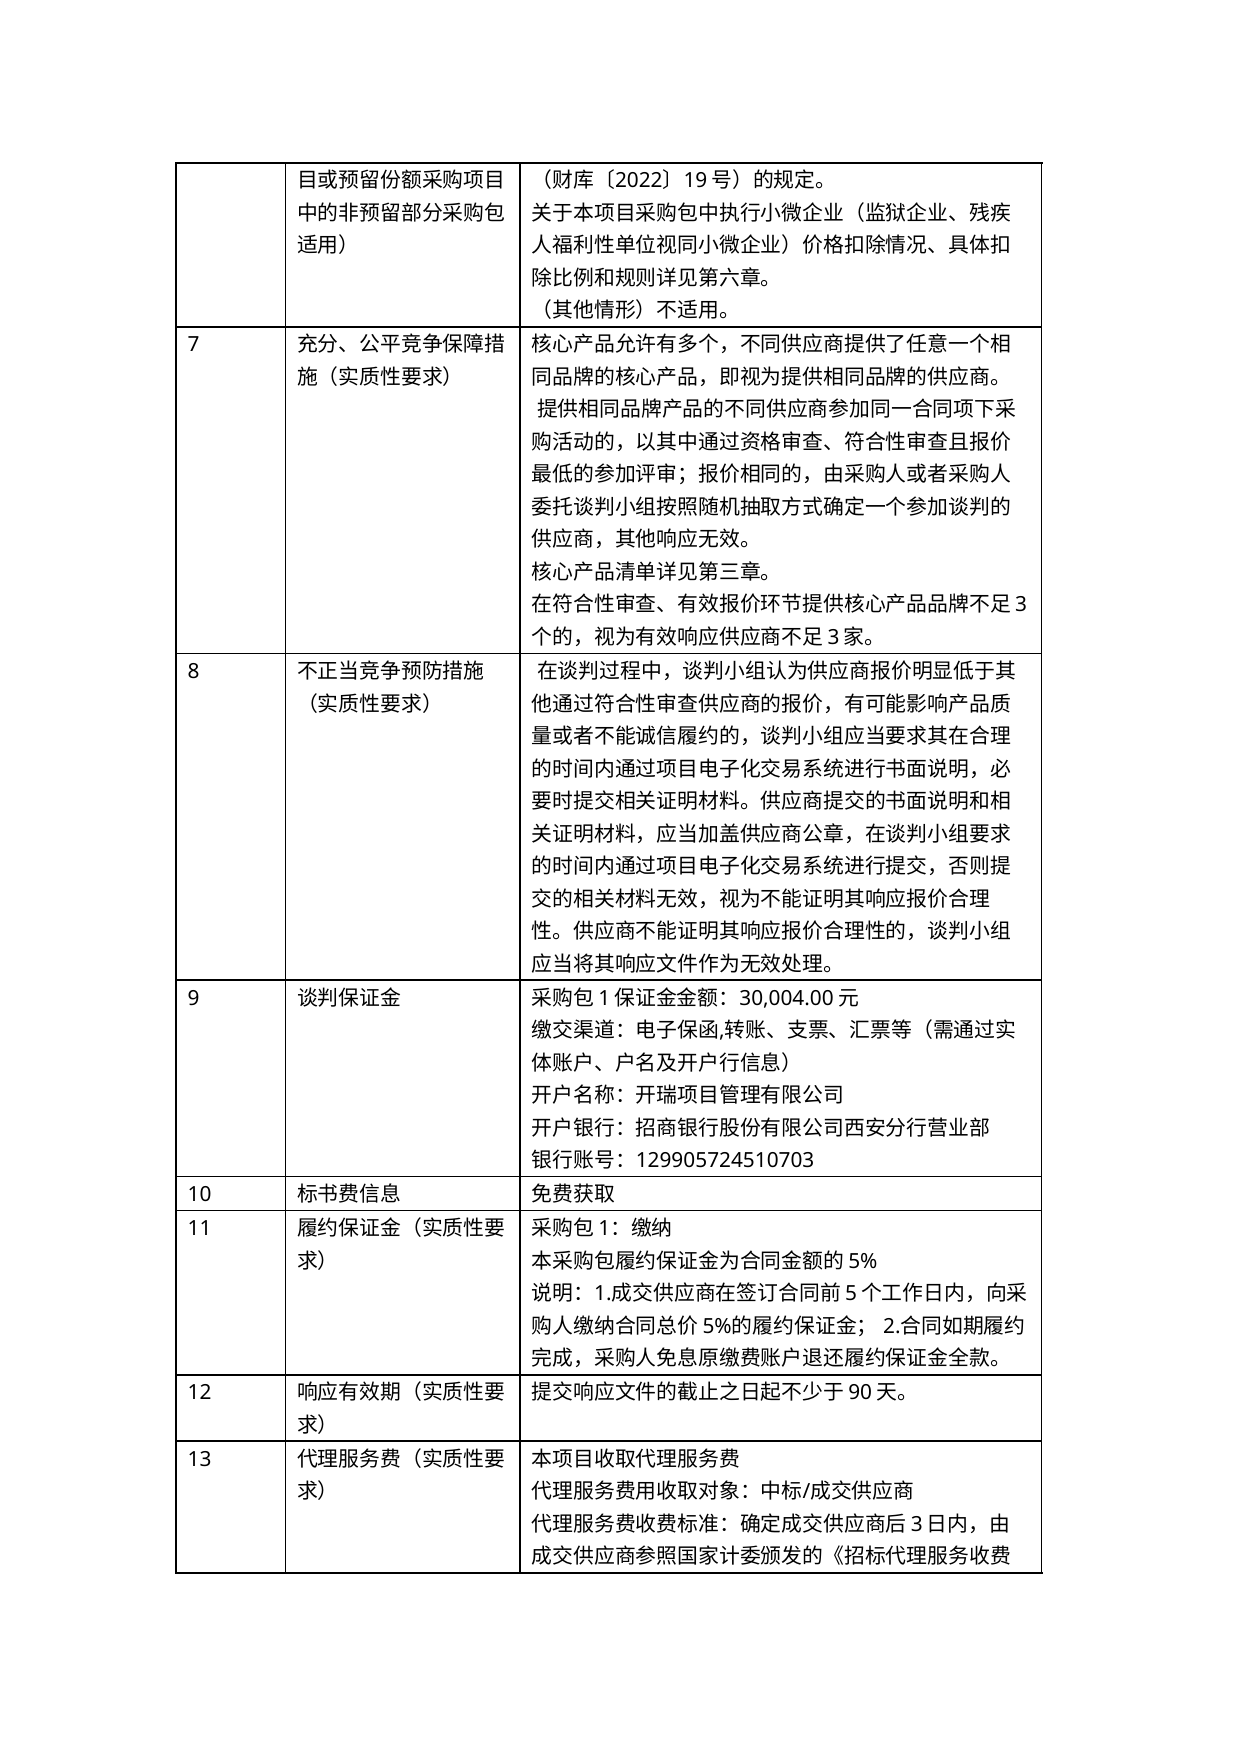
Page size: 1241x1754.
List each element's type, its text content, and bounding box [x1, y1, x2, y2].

table_cell 6 [177, 164, 285, 326]
table_cell 响应有效期（实质性要求） [286, 1376, 519, 1440]
table_cell 在谈判过程中，谈判小组认为供应商报价明显低于其他通过符合性审查供应商的报价，有可能影响产品质量或者不能诚信履约的，谈判小组应当要求其在合理的时间内通过项目电子化交易系统进行书面说明，必要时提交相关证明材料。供应商提交的书面说明和相关证明材料，应当加盖供应商公章，在谈判小组要求的时间内通过项目电子化交易系统进行提交，否则提交的相关材料无效，视为不能证明其响应报价合理性。供应商不能证明其响应报价合理性的，谈判小组应当将其响应文件作为无效处理。 [521, 654, 1041, 979]
table_cell 12 [177, 1376, 285, 1440]
table_cell 标书费信息 [286, 1177, 519, 1210]
table_cell 9 [177, 981, 285, 1176]
table_cell 8 [177, 654, 285, 979]
table_cell 采购包1保证金金额：30,004.00元 缴交渠道：电子保函,转账、支票、汇票等（需通过实体账户、户名及开户行信息） 开户名称：开瑞项目管理有限公司 开户银行：招商银行股份有限公司西安分行营业部 银行账号：129905724510703 [521, 981, 1041, 1176]
table_cell 不正当竞争预防措施（实质性要求） [286, 654, 519, 979]
table_cell 充分、公平竞争保障措施（实质性要求） [286, 328, 519, 653]
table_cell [521, 1442, 1041, 1572]
table_cell 提交响应文件的截止之日起不少于90天。 [521, 1376, 1041, 1440]
table_cell 13 [177, 1442, 285, 1572]
table_cell 核心产品允许有多个，不同供应商提供了任意一个相同品牌的核心产品，即视为提供相同品牌的供应商。 提供相同品牌产品的不同供应商参加同一合同项下采购活动的，以其中通过资格审查、符合性审查且报价最低的参加评审；报价相同的，由采购人或者采购人委托谈判小组按照随机抽取方式确定一个参加谈判的供应商，其他响应无效。 核心产品清单详见第三章。 在符合性审查、有效报价环节提供核心产品品牌不足3个的，视为有效响应供应商不足3家。 [521, 328, 1041, 653]
table_cell 免费获取 [521, 1177, 1041, 1210]
table_cell 采购包1：缴纳 本采购包履约保证金为合同金额的5% 说明：1.成交供应商在签订合同前5个工作日内，向采购人缴纳合同总价5%的履约保证金； 2.合同如期履约完成，采购人免息原缴费账户退还履约保证金全款。 [521, 1211, 1041, 1374]
table_cell 代理服务费（实质性要求） [286, 1442, 519, 1572]
table_cell 履约保证金（实质性要求） [286, 1211, 519, 1374]
table_cell 7 [177, 328, 285, 653]
table_cell 谈判保证金 [286, 981, 519, 1176]
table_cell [521, 164, 1041, 326]
table_cell 10 [177, 1177, 285, 1210]
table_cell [286, 164, 519, 326]
table_cell 11 [177, 1211, 285, 1374]
